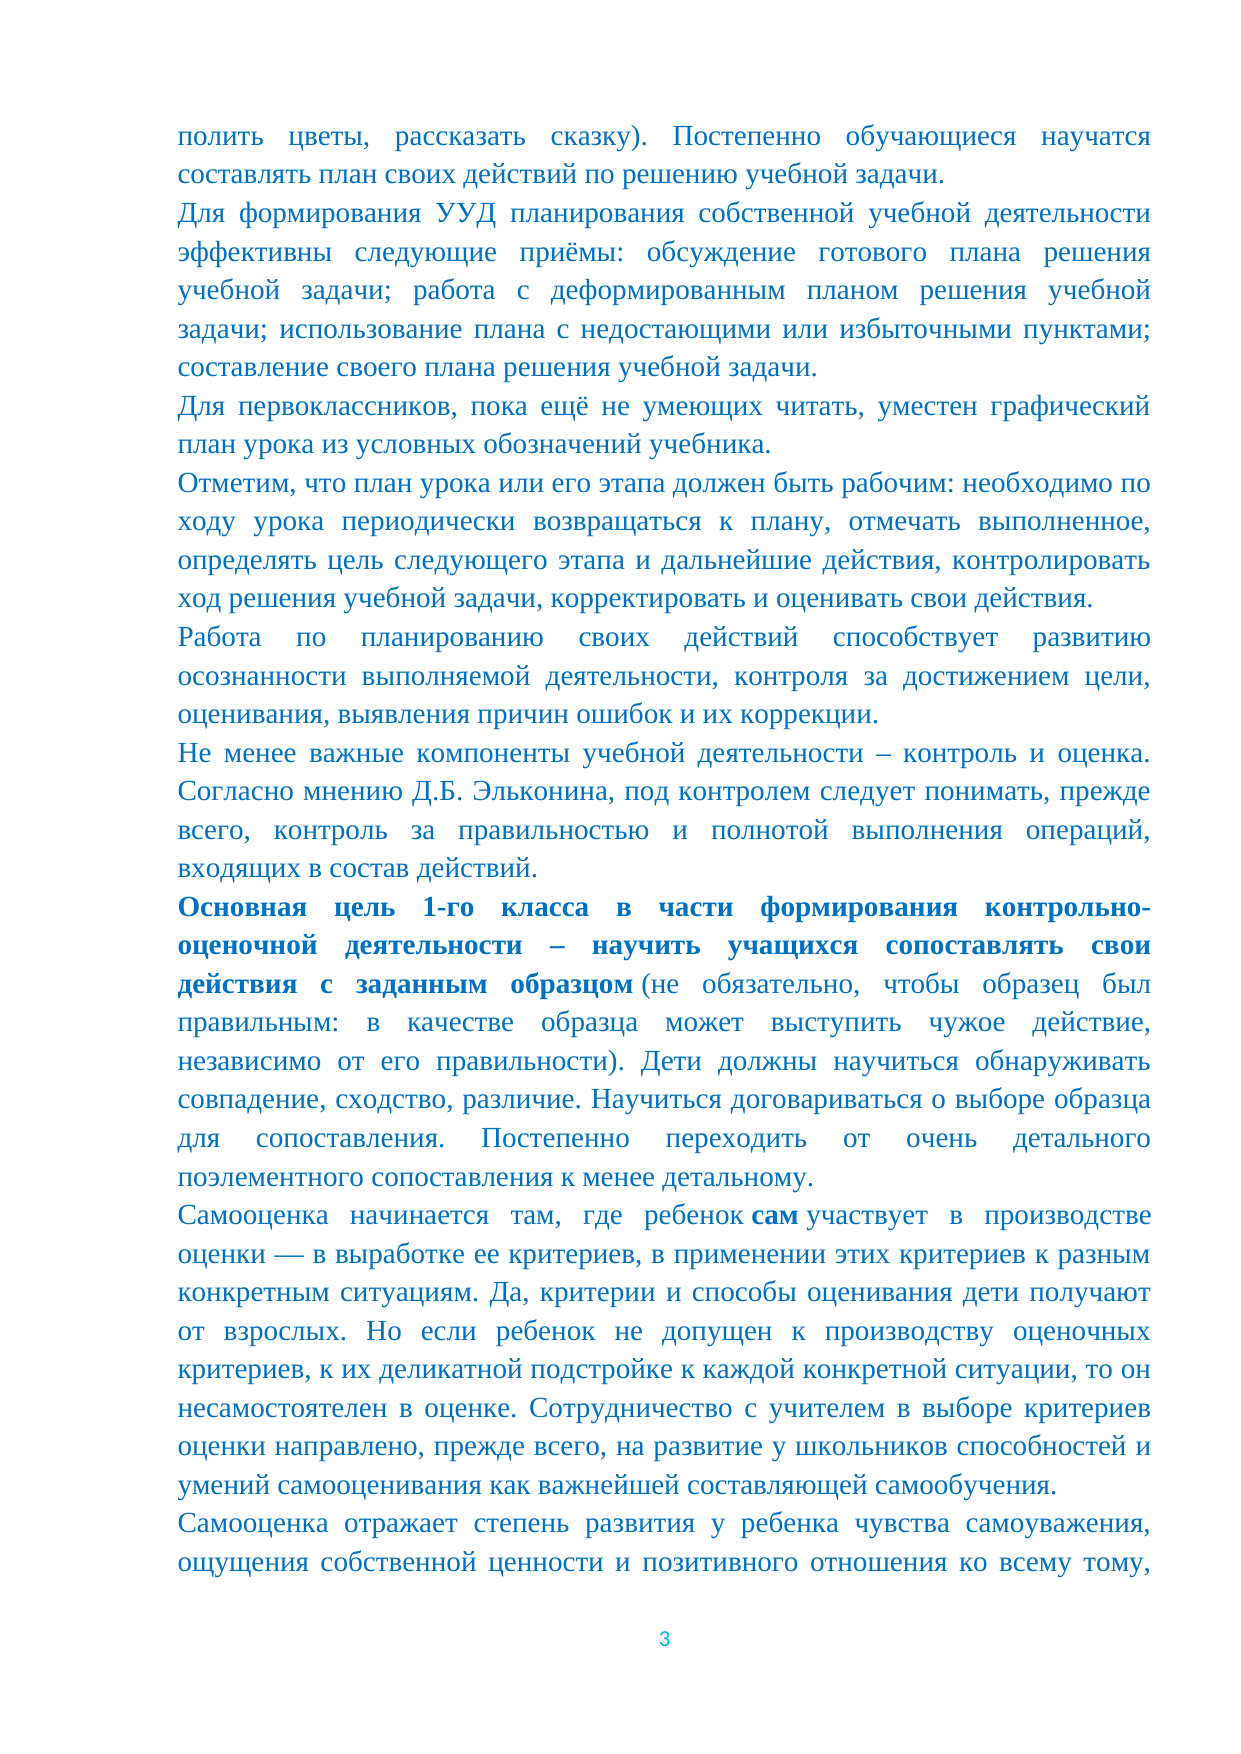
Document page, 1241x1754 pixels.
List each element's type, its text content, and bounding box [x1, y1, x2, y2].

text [177, 1506, 1152, 1578]
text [177, 118, 1152, 190]
text Самооценка начинается там, где ребенок сам участвует в производстве оценки — в выработке ее критериев, в применении этих критериев к разным конкретным ситуациям. Да, критерии и способы оценивания дети получают от взрослых. Но если ребенок не допущен к производству оценочных критериев, к их деликатной подстройке к каждой конкретной ситуации, то он несамостоятелен в оценке. Сотрудничество с учителем в выборе критериев оценки направлено, прежде всего, на развитие у школьников способностей и умений самооценивания как важнейшей составляющей самообучения. [177, 1197, 1152, 1501]
text Отметим, что план урока или его этапа должен быть рабочим: необходимо по ходу урока периодически возвращаться к плану, отмечать выполненное, определять цель следующего этапа и дальнейшие действия, контролировать ход решения учебной задачи, корректировать и оценивать свои действия. [177, 465, 1152, 614]
text Не менее важные компоненты учебной деятельности – контроль и оценка. Согласно мнению Д.Б. Эльконина, под контролем следует понимать, прежде всего, контроль за правильностью и полнотой выполнения операций, входящих в состав действий. [177, 735, 1152, 884]
text Для первоклассников, пока ещё не умеющих читать, уместен графический план урока из условных обозначений учебника. [177, 388, 1152, 460]
text Для формирования УУД планирования собственной учебной деятельности эффективны следующие приёмы: обсуждение готового плана решения учебной задачи; работа с деформированным планом решения учебной задачи; использование плана с недостающими или избыточными пунктами; составление своего плана решения учебной задачи. [177, 195, 1152, 383]
text Основная цель 1-го класса в части формирования контрольно-оценочной деятельности – научить учащихся сопоставлять свои действия с заданным образцом (не обязательно, чтобы образец был правильным: в качестве образца может выступить чужое действие, независимо от его правильности). Дети должны научиться обнаруживать совпадение, сходство, различие. Научиться договариваться о выборе образца для сопоставления. Постепенно переходить от очень детального поэлементного сопоставления к менее детальному. [177, 889, 1152, 1192]
text Работа по планированию своих действий способствует развитию осознанности выполняемой деятельности, контроля за достижением цели, оценивания, выявления причин ошибок и их коррекции. [177, 619, 1152, 730]
